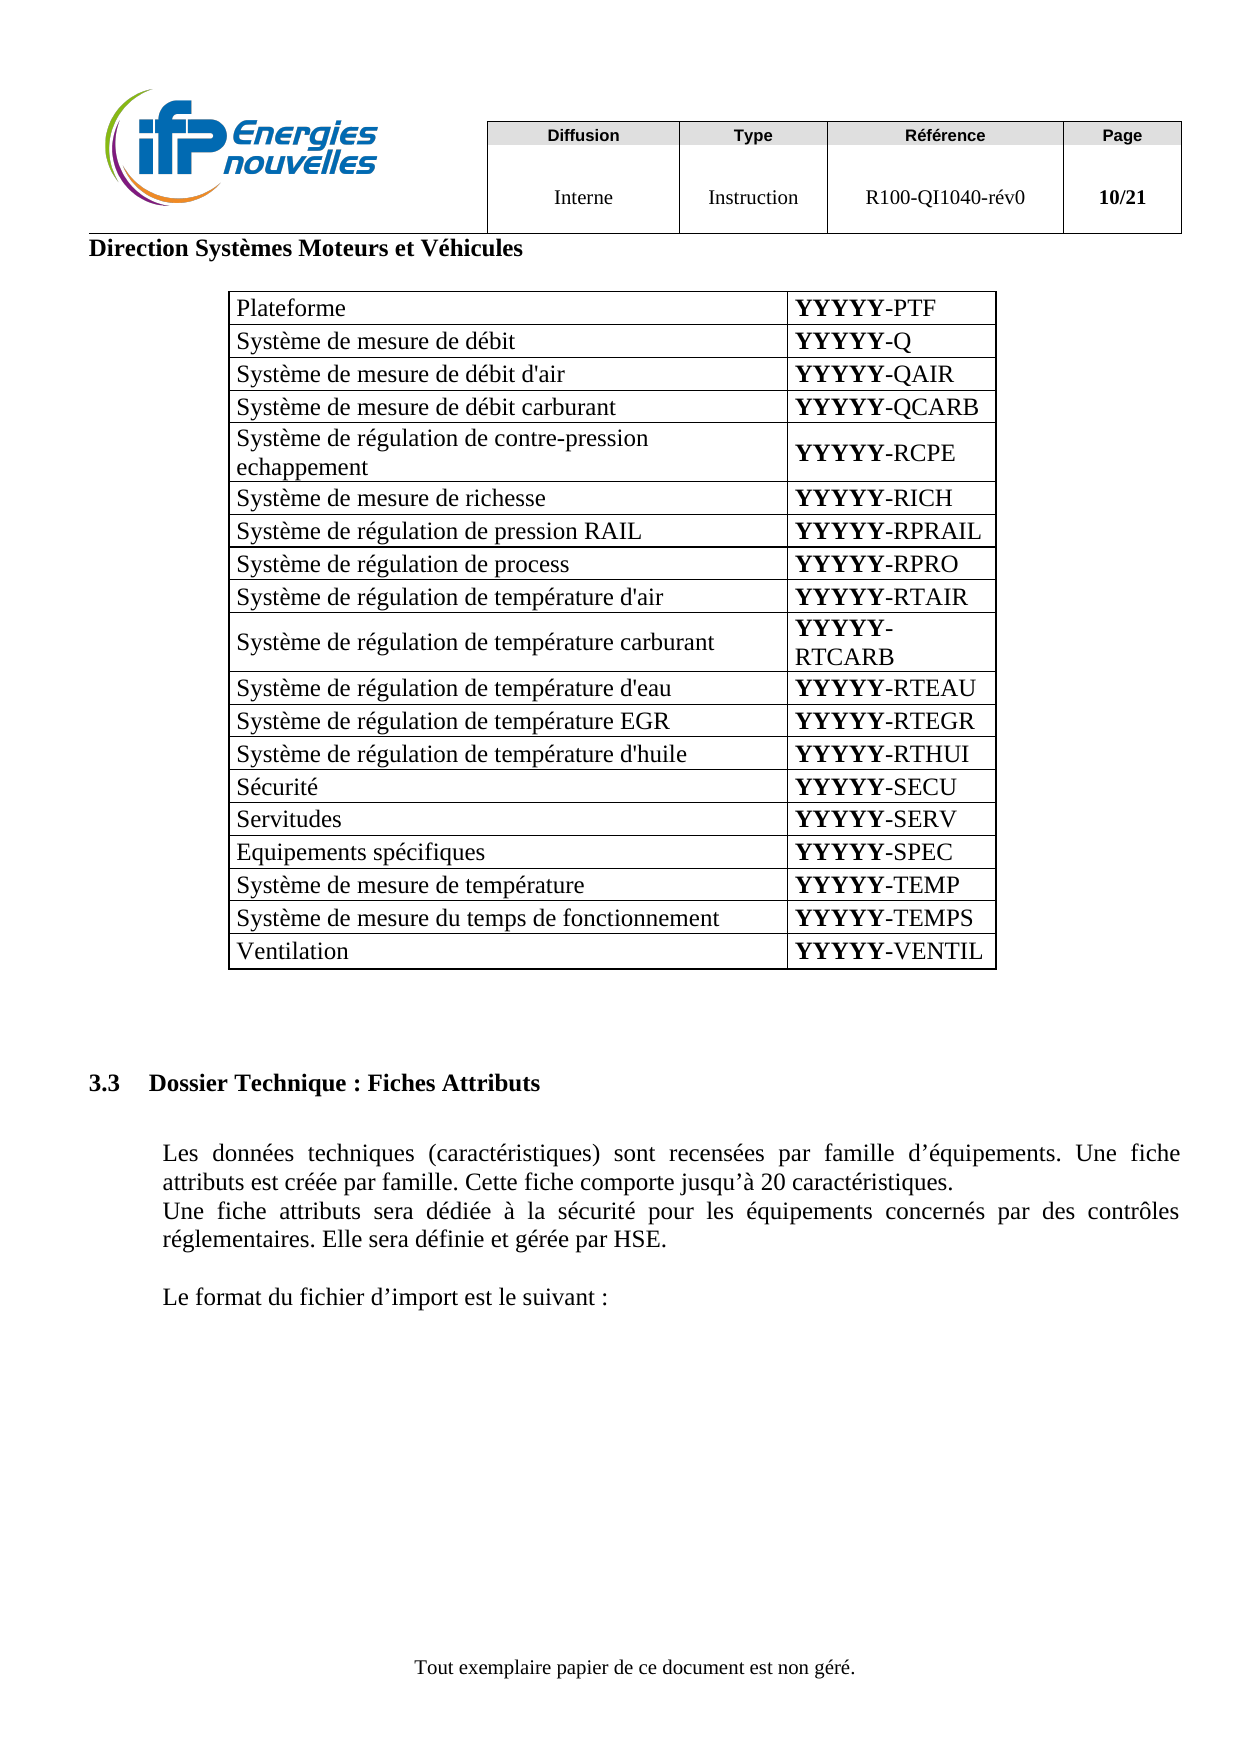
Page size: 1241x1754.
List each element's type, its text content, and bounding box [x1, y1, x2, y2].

table_cell Système de mesure de richesse [230, 482, 787, 514]
table_cell YYYYY-RTCARB [788, 613, 995, 671]
text Une fiche attributs sera dédiée à la sécurité pour les équipements concernés par des contrôles réglementaires. Elle sera définie et gérée par HSE. [162, 1196, 1181, 1253]
table_cell YYYYY-TEMP [788, 869, 995, 900]
table_cell YYYYY-RTEAU [788, 672, 995, 703]
table_cell YYYYY-SERV [788, 803, 995, 835]
subtitle Dossier Technique : Fiches Attributs [89, 1068, 1181, 1097]
table_cell YYYYY-SECU [788, 770, 995, 802]
table_cell YYYYY-PTF [788, 292, 995, 324]
table_cell Servitudes [230, 803, 787, 835]
table_cell YYYYY-RTHUI [788, 737, 995, 769]
table_cell YYYYY-VENTIL [788, 934, 995, 967]
table_cell Système de régulation de température carburant [230, 613, 787, 671]
table_cell Système de régulation de process [230, 548, 787, 579]
table_cell YYYYY-RPRAIL [788, 515, 995, 546]
table_cell Système de mesure de débit d'air [230, 358, 787, 389]
table_cell Système de mesure de débit carburant [230, 391, 787, 422]
table_cell Sécurité [230, 770, 787, 802]
picture [100, 87, 383, 208]
table_cell Système de mesure du temps de fonctionnement [230, 901, 787, 933]
table_cell Plateforme [230, 292, 787, 324]
table_cell Système de mesure de température [230, 869, 787, 900]
table_cell Système de régulation de température d'huile [230, 737, 787, 769]
text Le format du fichier d’import est le suivant : [162, 1282, 1181, 1311]
table_cell Equipements spécifiques [230, 836, 787, 867]
table_cell Système de régulation de température d'eau [230, 672, 787, 703]
text Les données techniques (caractéristiques) sont recensées par famille d’équipements. Une fiche attributs est créée par famille. Cette fiche comporte jusqu’à 20 caractéristiques. [162, 1138, 1181, 1196]
table_cell YYYYY-Q [788, 325, 995, 357]
table_cell YYYYY-RICH [788, 482, 995, 514]
table_cell Ventilation [230, 934, 787, 967]
table_cell Système de mesure de débit [230, 325, 787, 357]
table_cell YYYYY-RCPE [788, 423, 995, 481]
table_cell Système de régulation de température d'air [230, 580, 787, 612]
table_cell YYYYY-QAIR [788, 358, 995, 389]
table_cell YYYYY-TEMPS [788, 901, 995, 933]
table_cell YYYYY-QCARB [788, 391, 995, 422]
table_cell Système de régulation de température EGR [230, 705, 787, 736]
table_cell Système de régulation de contre-pression echappement [230, 423, 787, 481]
table_cell YYYYY-SPEC [788, 836, 995, 867]
table_cell YYYYY-RPRO [788, 548, 995, 579]
table_cell YYYYY-RTEGR [788, 705, 995, 736]
table_cell YYYYY-RTAIR [788, 580, 995, 612]
table_cell Système de régulation de pression RAIL [230, 515, 787, 546]
